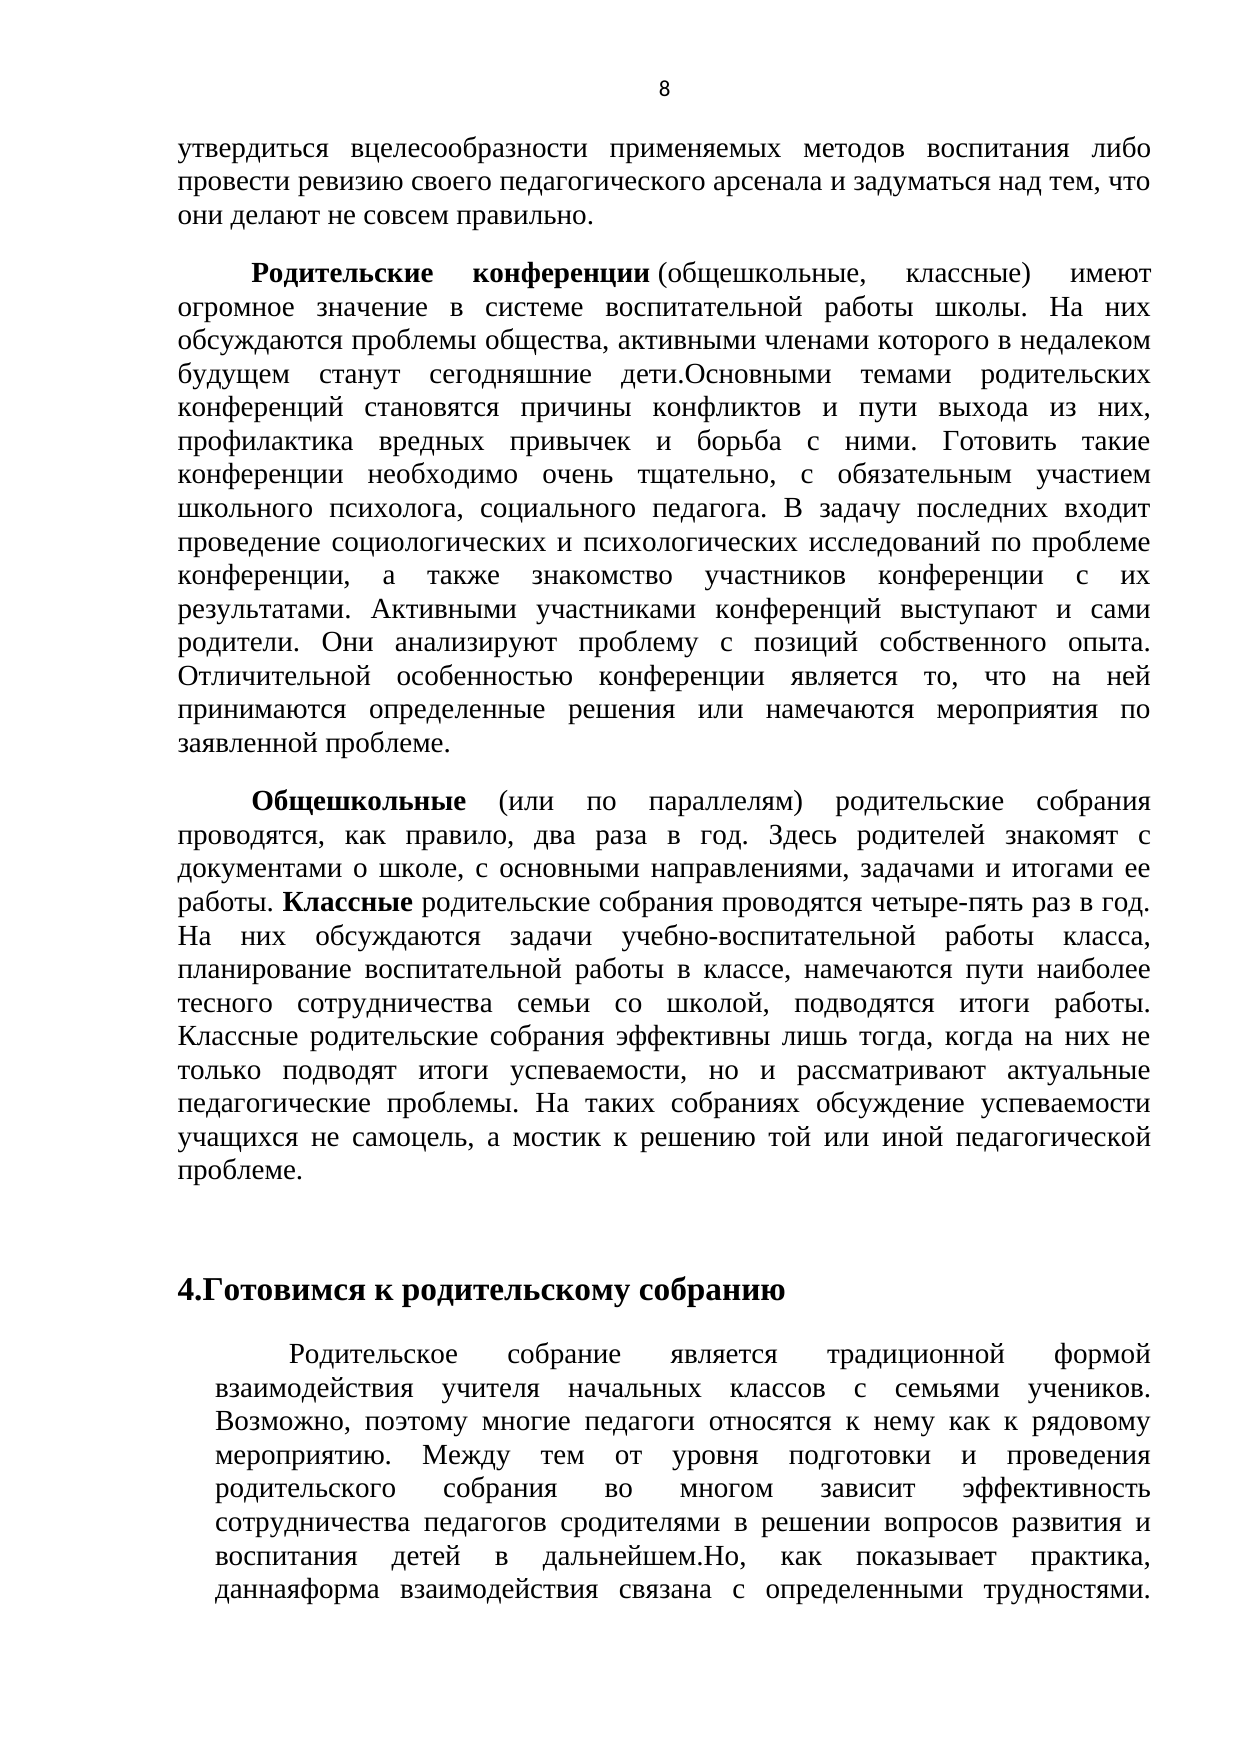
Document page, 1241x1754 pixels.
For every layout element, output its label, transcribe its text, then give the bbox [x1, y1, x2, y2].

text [215, 1336, 1152, 1605]
subtitle 4.Готовимся к родительскому собранию [177, 1269, 1152, 1307]
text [177, 130, 1152, 230]
text Родительские конференции (общешкольные, классные) имеют огромное значение в системе воспитательной работы школы. На них обсуждаются проблемы общества, активными членами которого в недалеком будущем станут сегодняшние дети.Основными темами родительских конференций становятся причины конфликтов и пути выхода из них, профилактика вредных привычек и борьба с ними. Готовить такие конференции необходимо очень тщательно, с обязательным участием школьного психолога, социального педагога. В задачу последних входит проведение социологических и психологических исследований по проблеме конференции, а также знакомство участников конференции с их результатами. Активными участниками конференций выступают и сами родители. Они анализируют проблему с позиций собственного опыта. Отличительной особенностью конференции является то, что на ней принимаются определенные решения или намечаются мероприятия по заявленной проблеме. [177, 255, 1152, 758]
text Общешкольные (или по параллелям) родительские собрания проводятся, как правило, два раза в год. Здесь родителей знакомят с документами о школе, с основными направлениями, задачами и итогами ее работы. Классные родительские собрания проводятся четыре-пять раз в год. На них обсуждаются задачи учебно-воспитательной работы класса, планирование воспитательной работы в классе, намечаются пути наиболее тесного сотрудничества семьи со школой, подводятся итоги работы. Классные родительские собрания эффективны лишь тогда, когда на них не только подводят итоги успеваемости, но и рассматривают актуальные педагогические проблемы. На таких собраниях обсуждение успеваемости учащихся не самоцель, а мостик к решению той или иной педагогической проблеме. [177, 783, 1152, 1186]
